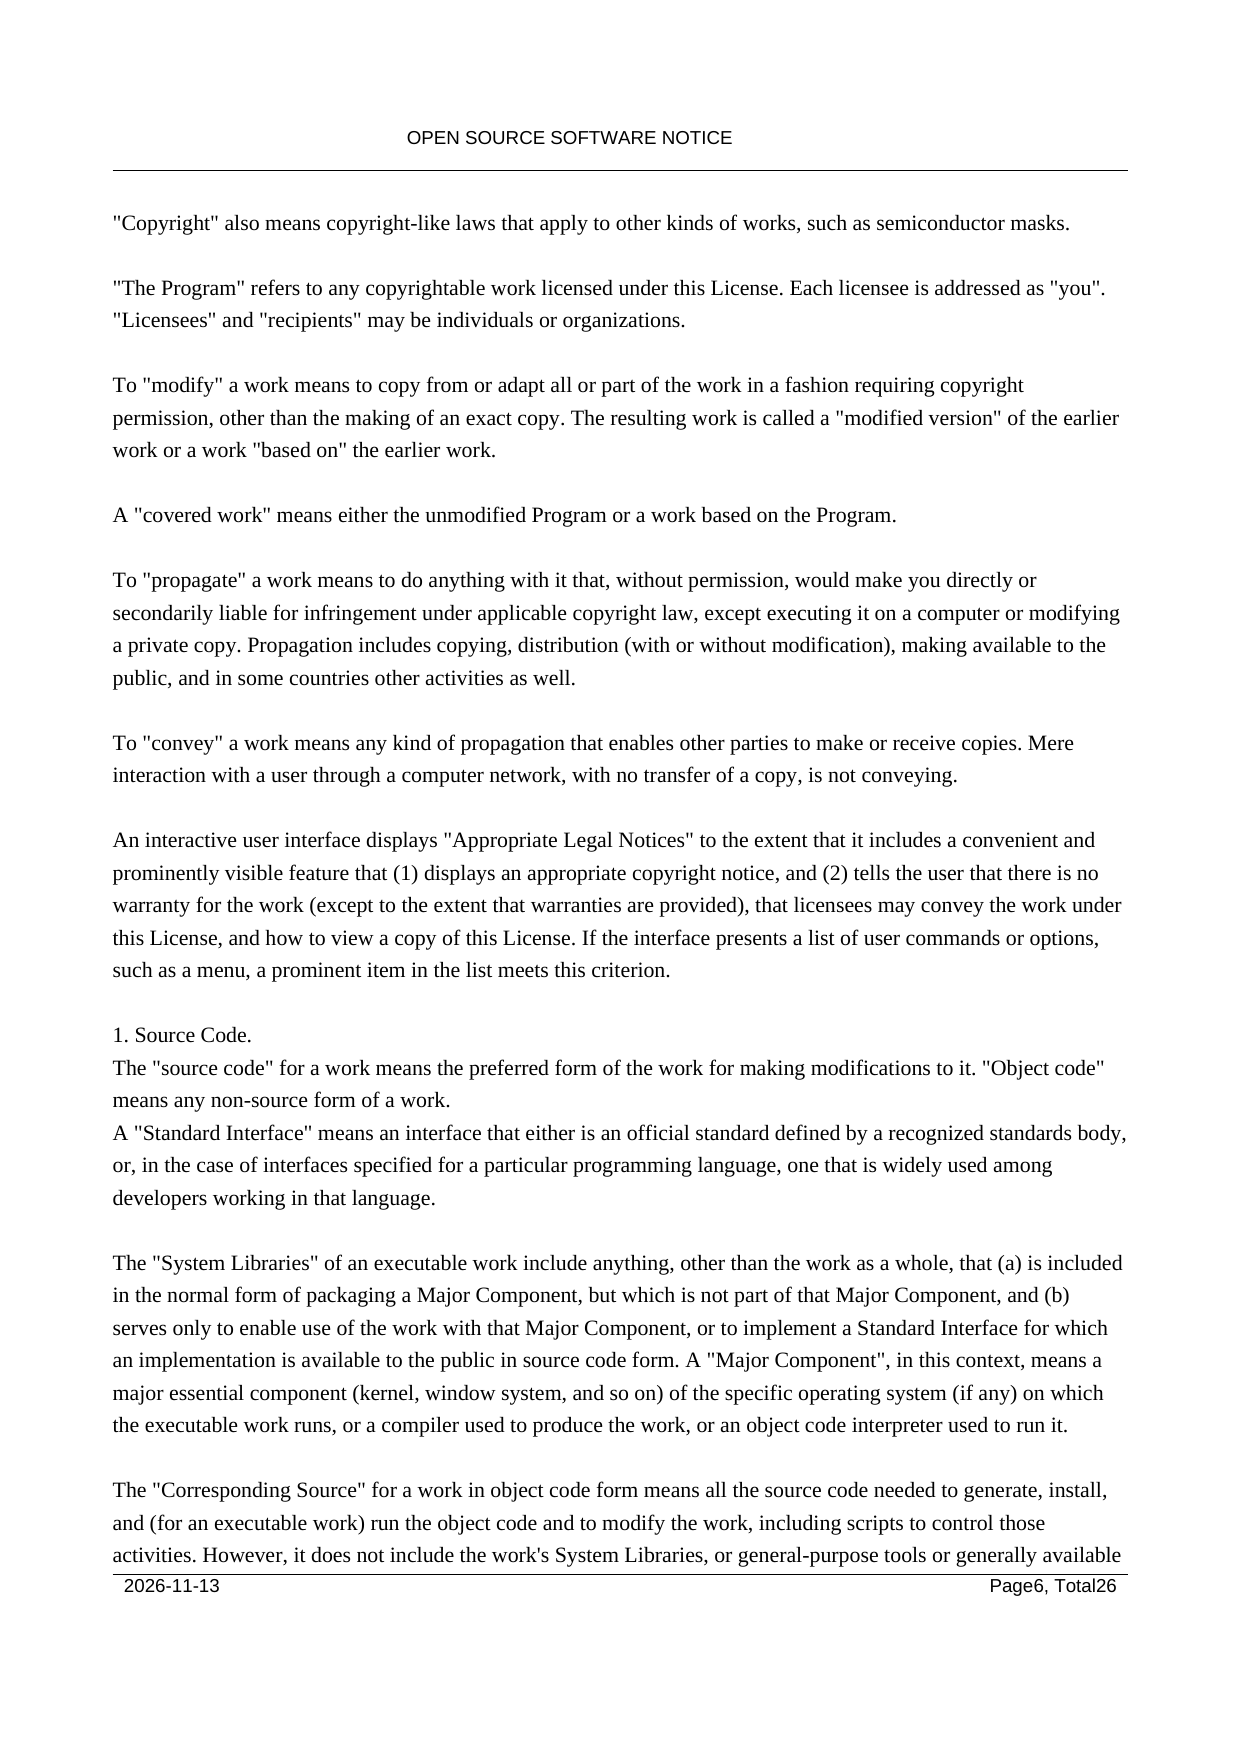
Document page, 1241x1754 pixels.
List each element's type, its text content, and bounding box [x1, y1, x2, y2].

text A "covered work" means either the unmodified Program or a work based on the Program. [112, 499, 1128, 531]
text "Copyright" also means copyright-like laws that apply to other kinds of works, such as semiconductor masks. [112, 206, 1128, 239]
text The "source code" for a work means the preferred form of the work for making modifications to it. "Object code" means any non-source form of a work. [112, 1051, 1128, 1116]
text "The Program" refers to any copyrightable work licensed under this License. Each licensee is addressed as "you". "Licensees" and "recipients" may be individuals or organizations. [112, 271, 1128, 336]
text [112, 1474, 1128, 1571]
text To "propagate" a work means to do anything with it that, without permission, would make you directly or secondarily liable for infringement under applicable copyright law, except executing it on a computer or modifying a private copy. Propagation includes copying, distribution (with or without modification), making available to the public, and in some countries other activities as well. [112, 564, 1128, 694]
text An interactive user interface displays "Appropriate Legal Notices" to the extent that it includes a convenient and prominently visible feature that (1) displays an appropriate copyright notice, and (2) tells the user that there is no warranty for the work (except to the extent that warranties are provided), that licensees may convey the work under this License, and how to view a copy of this License. If the interface presents a list of user commands or options, such as a menu, a prominent item in the list meets this criterion. [112, 824, 1128, 986]
text To "convey" a work means any kind of propagation that enables other parties to make or receive copies. Mere interaction with a user through a computer network, with no transfer of a copy, is not conveying. [112, 726, 1128, 791]
text To "modify" a work means to copy from or adapt all or part of the work in a fashion requiring copyright permission, other than the making of an exact copy. The resulting work is called a "modified version" of the earlier work or a work "based on" the earlier work. [112, 369, 1128, 466]
text 1. Source Code. [112, 1019, 1128, 1051]
text A "Standard Interface" means an interface that either is an official standard defined by a recognized standards body, or, in the case of interfaces specified for a particular programming language, one that is widely used among developers working in that language. [112, 1116, 1128, 1214]
text The "System Libraries" of an executable work include anything, other than the work as a whole, that (a) is included in the normal form of packaging a Major Component, but which is not part of that Major Component, and (b) serves only to enable use of the work with that Major Component, or to implement a Standard Interface for which an implementation is available to the public in source code form. A "Major Component", in this context, means a major essential component (kernel, window system, and so on) of the specific operating system (if any) on which the executable work runs, or a compiler used to produce the work, or an object code interpreter used to run it. [112, 1246, 1128, 1441]
